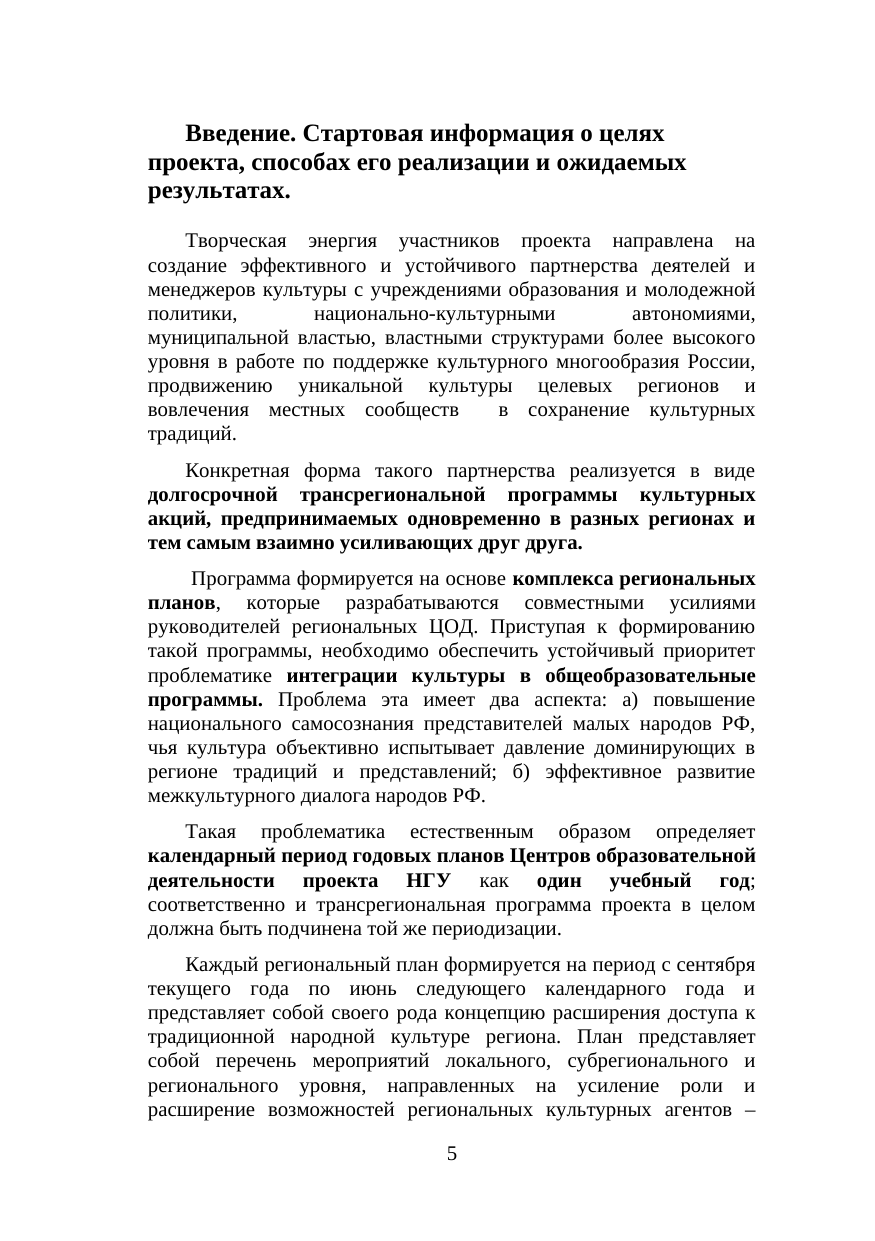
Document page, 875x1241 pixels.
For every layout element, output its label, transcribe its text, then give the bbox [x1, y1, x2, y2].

subtitle Введение. Стартовая информация о целях проекта, способах его реализации и ожидаемых результатах. [148, 118, 756, 204]
text Творческая энергия участников проекта направлена на создание эффективного и устойчивого партнерства деятелей и менеджеров культуры с учреждениями образования и молодежной политики, национально-культурными автономиями, муниципальной властью, властными структурами более высокого уровня в работе по поддержке культурного многообразия России, продвижению уникальной культуры целевых регионов и вовлечения местных сообществ в сохранение культурных традиций. [148, 228, 756, 445]
text Такая проблематика естественным образом определяет календарный период годовых планов Центров образовательной деятельности проекта НГУ как один учебный год; соответственно и трансрегиональная программа проекта в целом должна быть подчинена той же периодизации. [148, 819, 756, 940]
text Программа формируется на основе комплекса региональных планов, которые разрабатываются совместными усилиями руководителей региональных ЦОД. Приступая к формированию такой программы, необходимо обеспечить устойчивый приоритет проблематике интеграции культуры в общеобразовательные программы. Проблема эта имеет два аспекта: а) повышение национального самосознания представителей малых народов РФ, чья культура объективно испытывает давление доминирующих в регионе традиций и представлений; б) эффективное развитие межкультурного диалога народов РФ. [148, 566, 756, 807]
text Конкретная форма такого партнерства реализуется в виде долгосрочной трансрегиональной программы культурных акций, предпринимаемых одновременно в разных регионах и тем самым взаимно усиливающих друг друга. [148, 457, 756, 554]
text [148, 952, 756, 1121]
